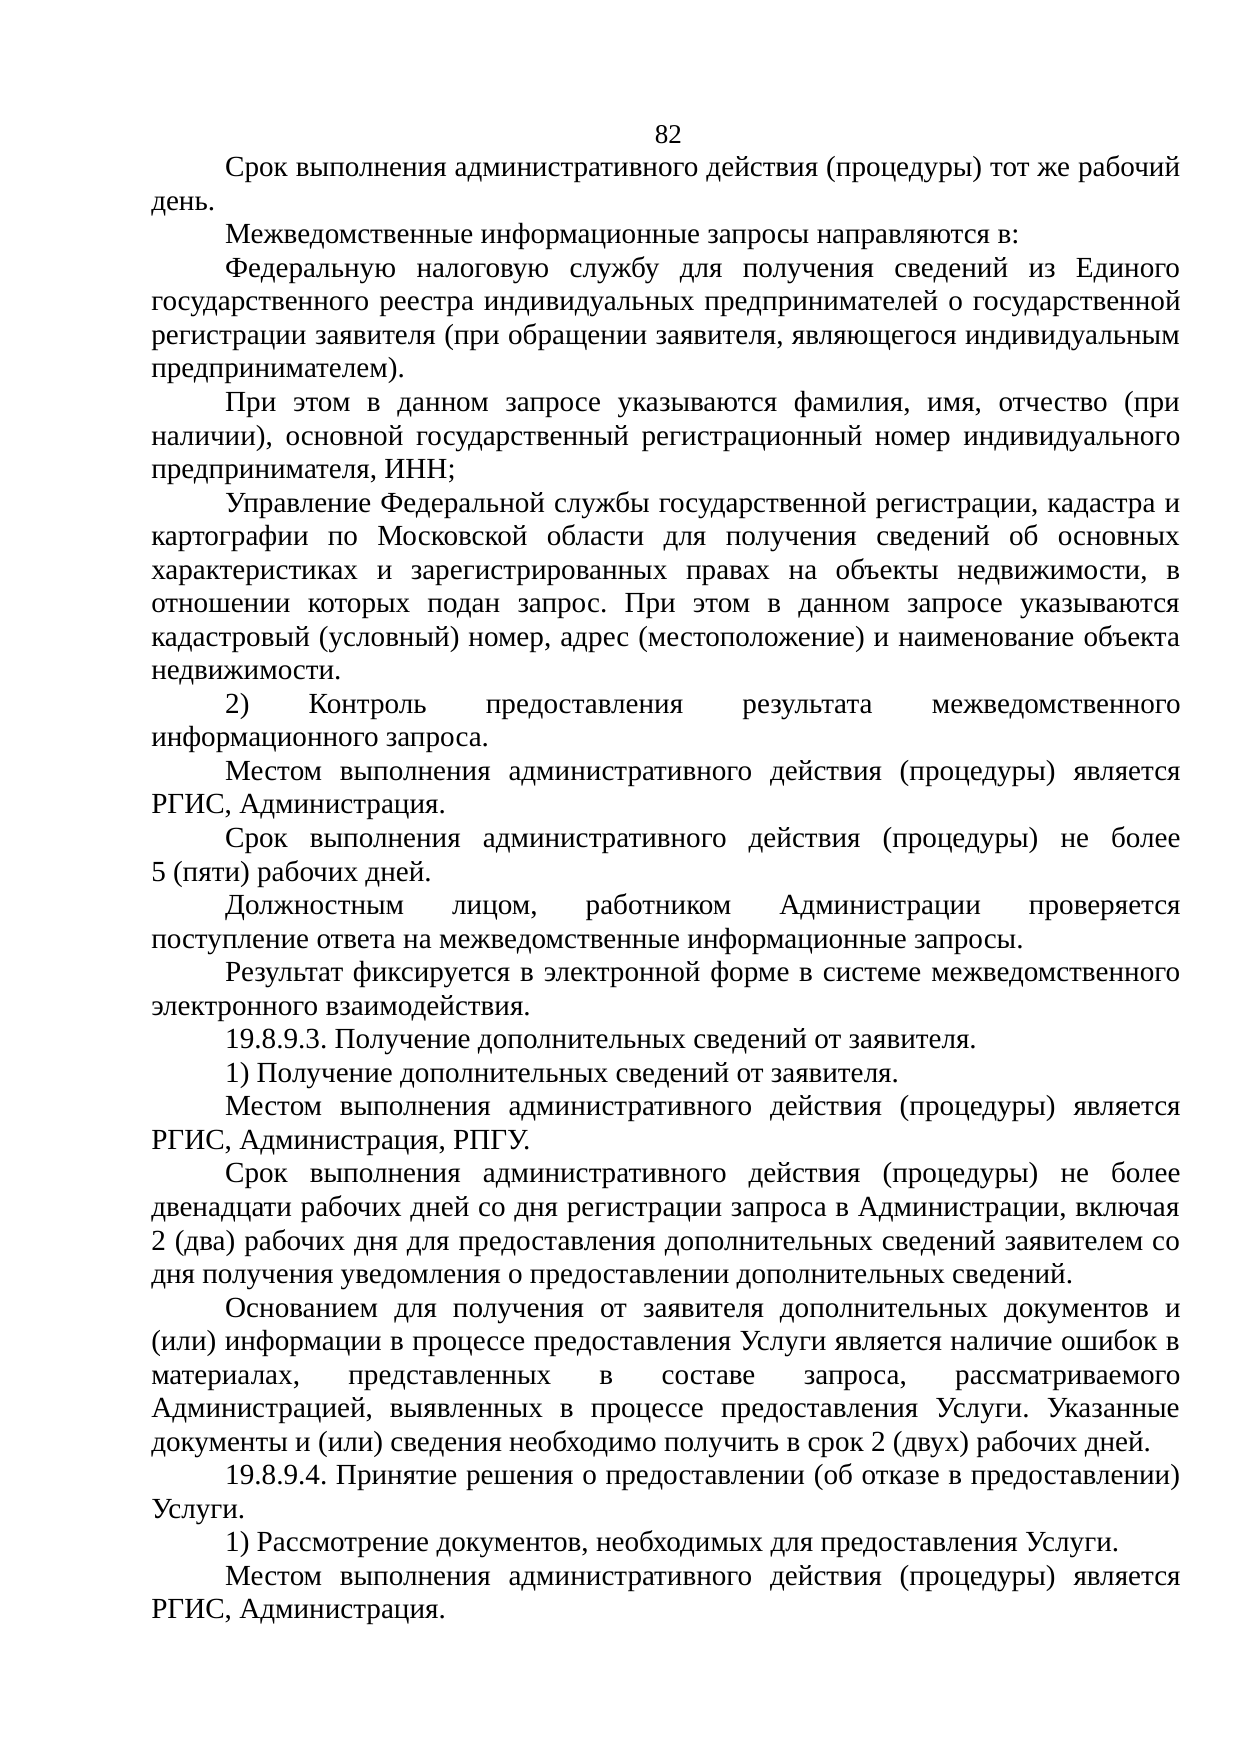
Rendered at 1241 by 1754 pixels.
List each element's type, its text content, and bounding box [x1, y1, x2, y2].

text Основанием для получения от заявителя дополнительных документов и (или) информации в процессе предоставления Услуги является наличие ошибок в материалах, представленных в составе запроса, рассматриваемого Администрацией, выявленных в процессе предоставления Услуги. Указанные документы и (или) сведения необходимо получить в срок 2 (двух) рабочих дней. [151, 1290, 1181, 1457]
text Местом выполнения административного действия (процедуры) является РГИС, Администрация. [151, 753, 1181, 820]
text Местом выполнения административного действия (процедуры) является РГИС, Администрация. [151, 1558, 1181, 1625]
text При этом в данном запросе указываются фамилия, имя, отчество (при наличии), основной государственный регистрационный номер индивидуального предпринимателя, ИНН; [151, 384, 1181, 485]
text 1) Рассмотрение документов, необходимых для предоставления Услуги. [151, 1524, 1181, 1558]
text Должностным лицом, работником Администрации проверяется поступление ответа на межведомственные информационные запросы. [151, 887, 1181, 954]
text Местом выполнения административного действия (процедуры) является РГИС, Администрация, РПГУ. [151, 1088, 1181, 1156]
text 2) Контроль предоставления результата межведомственного информационного запроса. [151, 686, 1181, 753]
text 1) Получение дополнительных сведений от заявителя. [151, 1055, 1181, 1088]
text Федеральную налоговую службу для получения сведений из Единого государственного реестра индивидуальных предпринимателей о государственной регистрации заявителя (при обращении заявителя, являющегося индивидуальным предпринимателем). [151, 250, 1181, 384]
text Срок выполнения административного действия (процедуры) тот же рабочий день. [151, 149, 1181, 216]
text Межведомственные информационные запросы направляются в: [151, 216, 1181, 250]
text Управление Федеральной службы государственной регистрации, кадастра и картографии по Московской области для получения сведений об основных характеристиках и зарегистрированных правах на объекты недвижимости, в отношении которых подан запрос. При этом в данном запросе указываются кадастровый (условный) номер, адрес (местоположение) и наименование объекта недвижимости. [151, 485, 1181, 686]
text Срок выполнения административного действия (процедуры) не более 5 (пяти) рабочих дней. [151, 820, 1181, 887]
text Срок выполнения административного действия (процедуры) не более двенадцати рабочих дней со дня регистрации запроса в Администрации, включая 2 (два) рабочих дня для предоставления дополнительных сведений заявителем со дня получения уведомления о предоставлении дополнительных сведений. [151, 1156, 1181, 1290]
text Результат фиксируется в электронной форме в системе межведомственного электронного взаимодействия. [151, 954, 1181, 1021]
text 19.8.9.3. Получение дополнительных сведений от заявителя. [151, 1021, 1181, 1055]
text 19.8.9.4. Принятие решения о предоставлении (об отказе в предоставлении) Услуги. [151, 1457, 1181, 1524]
